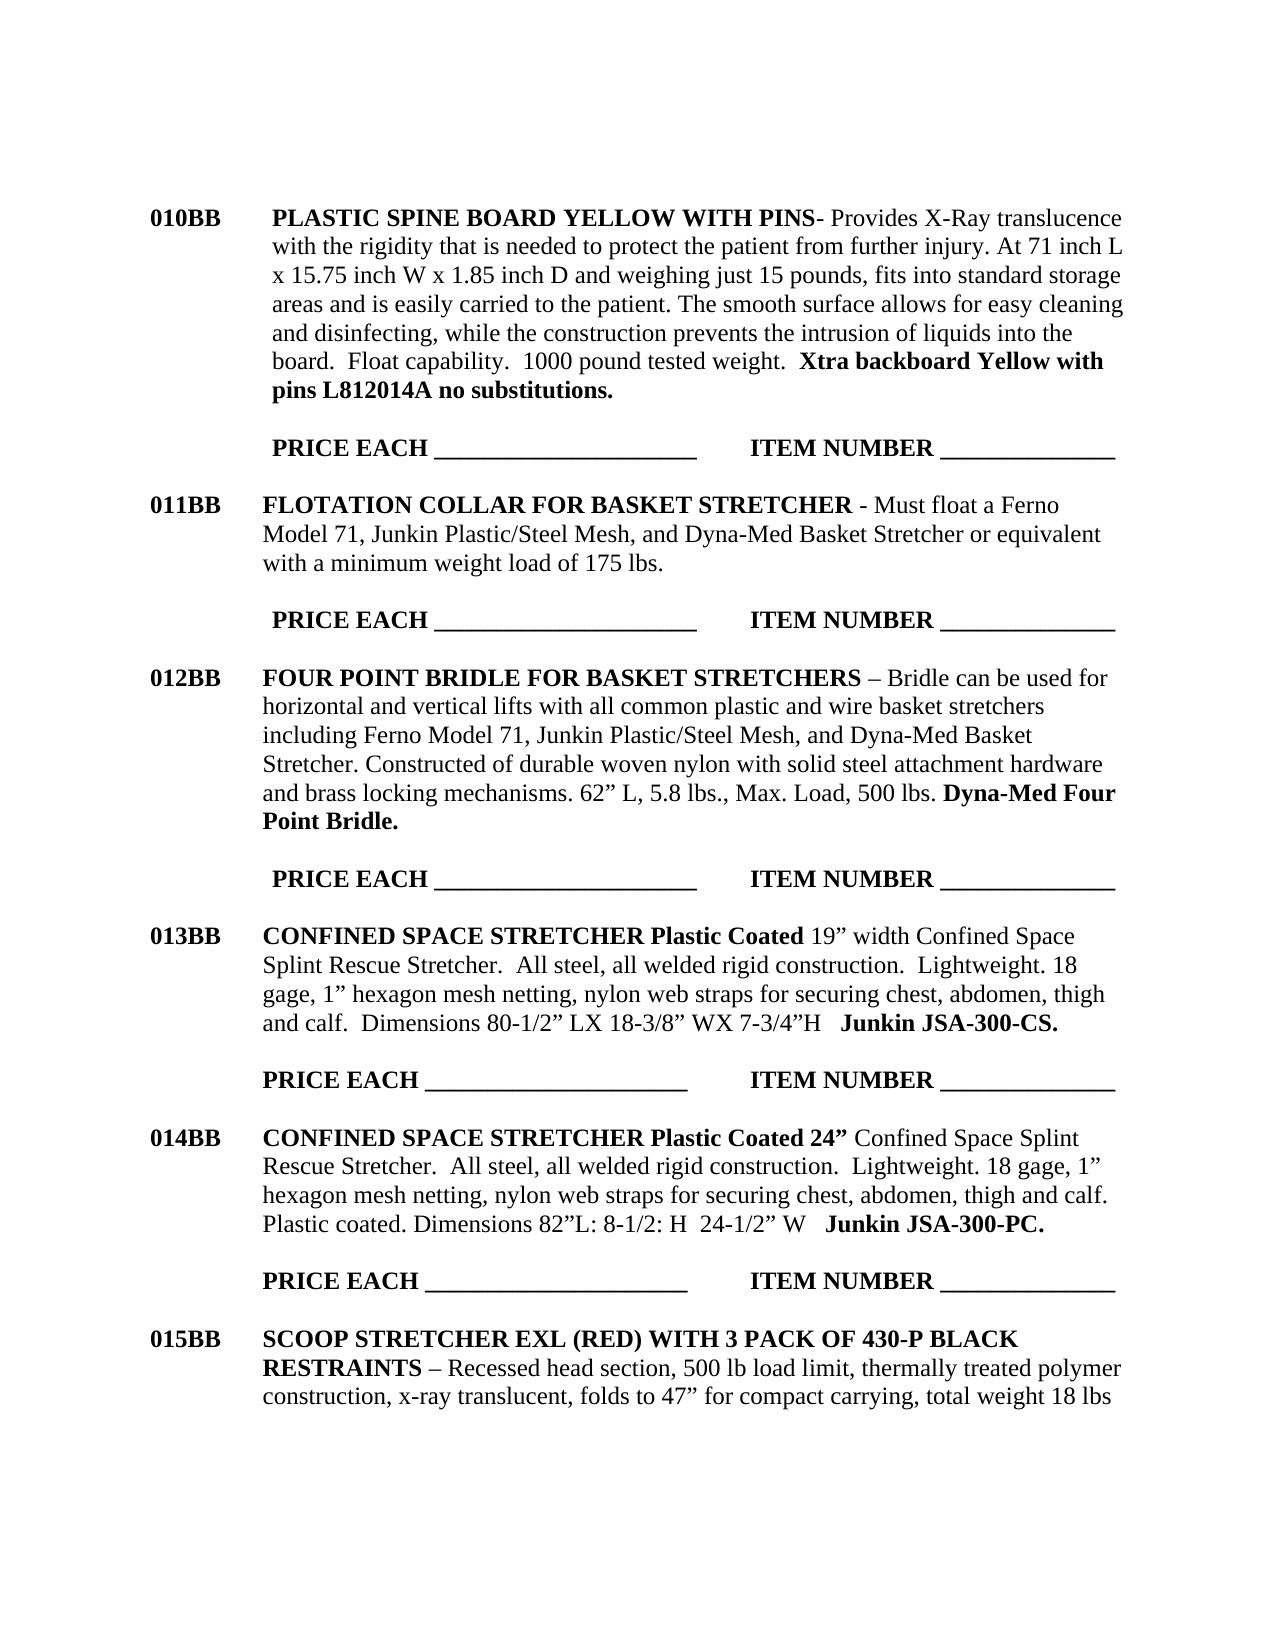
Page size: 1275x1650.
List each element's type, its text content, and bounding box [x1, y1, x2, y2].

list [150, 1324, 1125, 1410]
list FLOTATION COLLAR FOR BASKET STRETCHER - Must float a Ferno Model 71, Junkin Plastic/Steel Mesh, and Dyna-Med Basket Stretcher or equivalent with a minimum weight load of 175 lbs. [150, 490, 1125, 576]
text PRICE EACH _____________________ ITEM NUMBER ______________ [197, 605, 1125, 634]
list PLASTIC SPINE BOARD YELLOW WITH PINS- Provides X-Ray translucence with the rigidity that is needed to protect the patient from further injury. At 71 inch L x 15.75 inch W x 1.85 inch D and weighing just 15 pounds, fits into standard storage areas and is easily carried to the patient. The smooth surface allows for easy cleaning and disinfecting, while the construction prevents the intrusion of liquids into the board. Float capability. 1000 pound tested weight. Xtra backboard Yellow with pins L812014A no substitutions. [150, 203, 1125, 404]
list CONFINED SPACE STRETCHER Plastic Coated 19” width Confined Space Splint Rescue Stretcher. All steel, all welded rigid construction. Lightweight. 18 gage, 1” hexagon mesh netting, nylon web straps for securing chest, abdomen, thigh and calf. Dimensions 80-1/2” LX 18-3/8” WX 7-3/4”H Junkin JSA-300-CS. [150, 921, 1125, 1036]
text PRICE EACH _____________________ ITEM NUMBER ______________ [225, 1266, 1125, 1295]
list FOUR POINT BRIDLE FOR BASKET STRETCHERS – Bridle can be used for horizontal and vertical lifts with all common plastic and wire basket stretchers including Ferno Model 71, Junkin Plastic/Steel Mesh, and Dyna-Med Basket Stretcher. Constructed of durable woven nylon with solid steel attachment hardware and brass locking mechanisms. 62” L, 5.8 lbs., Max. Load, 500 lbs. Dyna-Med Four Point Bridle. [150, 663, 1125, 835]
text PRICE EACH _____________________ ITEM NUMBER ______________ [197, 433, 1125, 461]
text PRICE EACH _____________________ ITEM NUMBER ______________ [197, 864, 1125, 893]
list CONFINED SPACE STRETCHER Plastic Coated 24” Confined Space Splint Rescue Stretcher. All steel, all welded rigid construction. Lightweight. 18 gage, 1” hexagon mesh netting, nylon web straps for securing chest, abdomen, thigh and calf. Plastic coated. Dimensions 82”L: 8-1/2: H 24-1/2” W Junkin JSA-300-PC. [150, 1123, 1125, 1238]
text PRICE EACH _____________________ ITEM NUMBER ______________ [225, 1065, 1125, 1094]
